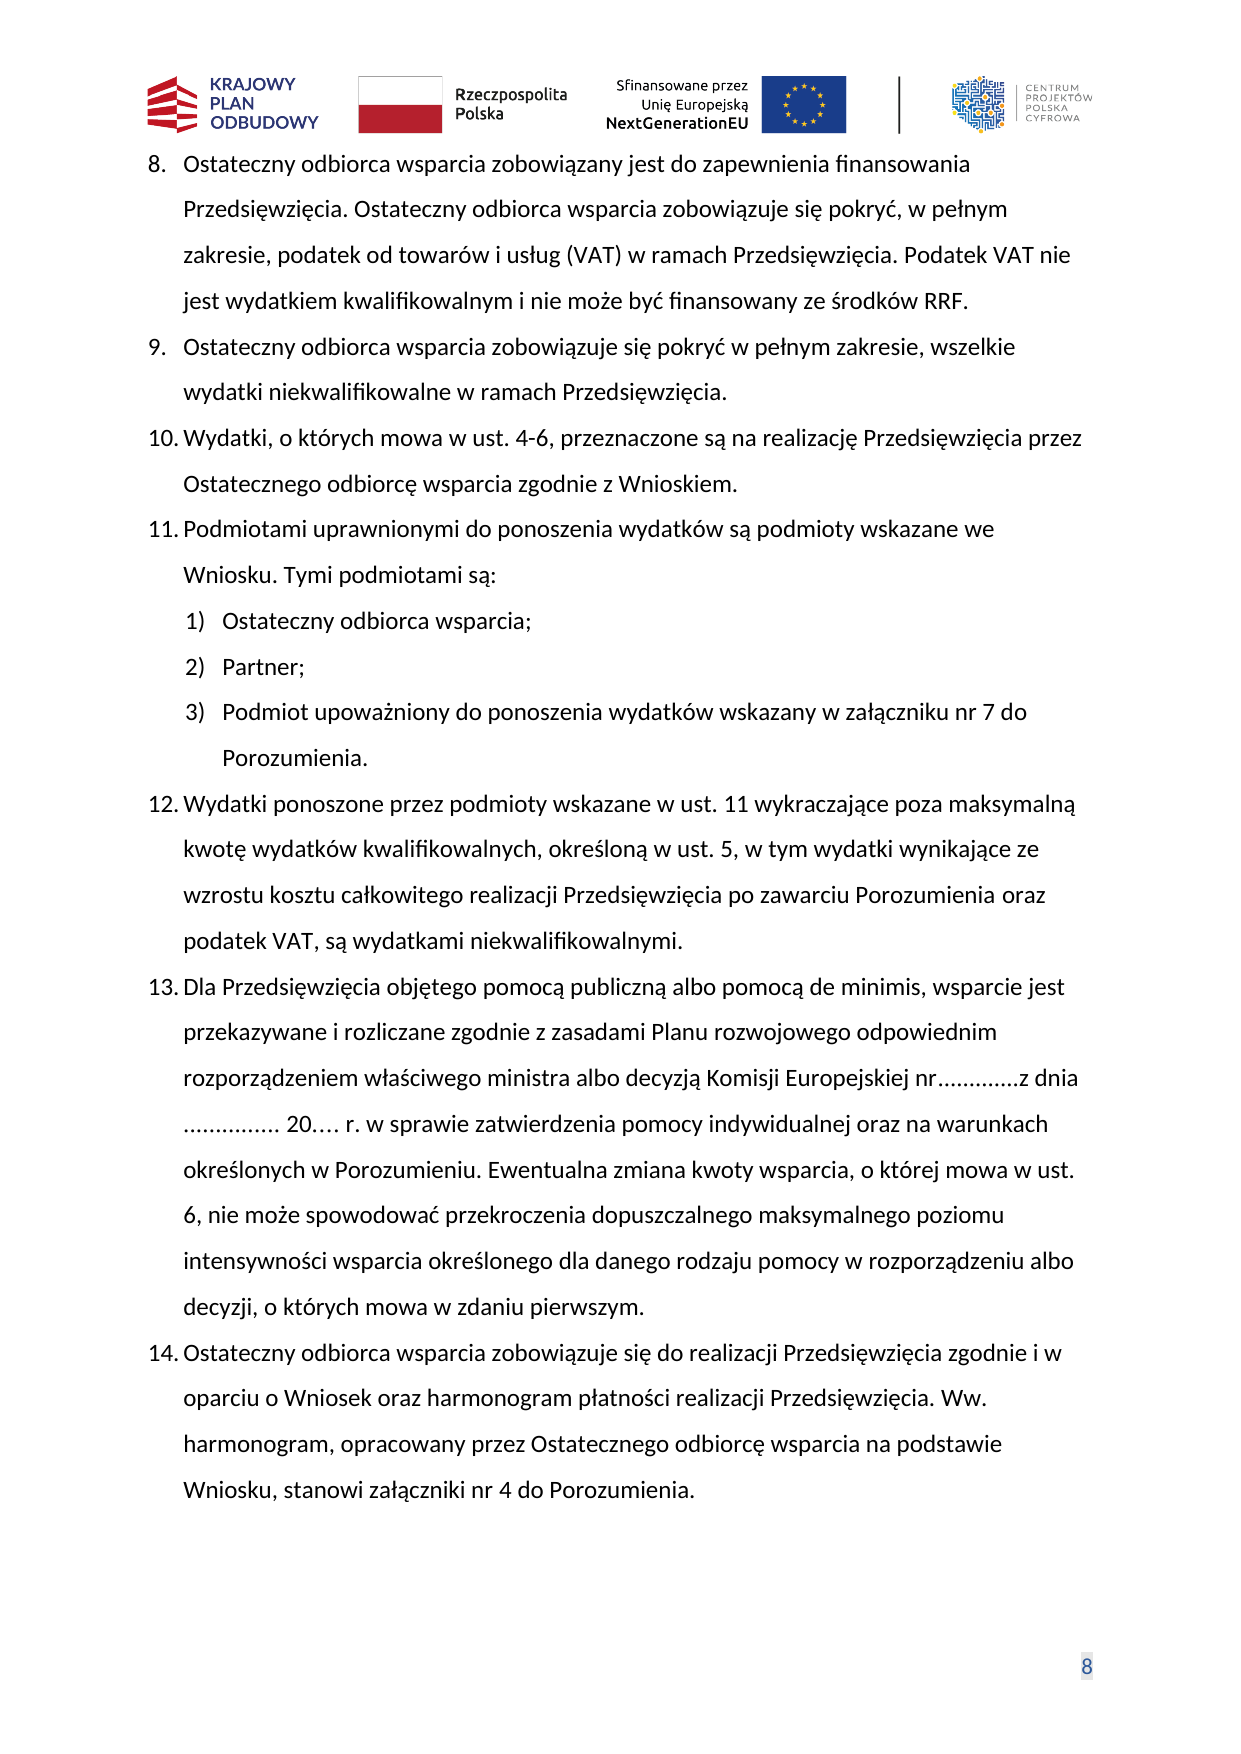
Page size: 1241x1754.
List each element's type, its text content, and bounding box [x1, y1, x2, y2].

list Wydatki, o których mowa w ust. 4-6, przeznaczone są na realizację Przedsięwzięcia przez Ostatecznego odbiorcę wsparcia zgodnie z Wnioskiem. [148, 422, 1092, 498]
list Podmiotami uprawnionymi do ponoszenia wydatków są podmioty wskazane we Wniosku. Tymi podmiotami są: [148, 513, 1092, 590]
list Ostateczny odbiorca wsparcia zobowiązuje się do realizacji Przedsięwzięcia zgodnie i w oparciu o Wniosek oraz harmonogram płatności realizacji Przedsięwzięcia. Ww. harmonogram, opracowany przez Ostatecznego odbiorcę wsparcia na podstawie Wniosku, stanowi załączniki nr 4 do Porozumienia. [148, 1337, 1092, 1504]
picture [147, 76, 1093, 134]
list Ostateczny odbiorca wsparcia zobowiązany jest do zapewnienia finansowania Przedsięwzięcia. Ostateczny odbiorca wsparcia zobowiązuje się pokryć, w pełnym zakresie, podatek od towarów i usług (VAT) w ramach Przedsięwzięcia. Podatek VAT nie jest wydatkiem kwalifikowalnym i nie może być finansowany ze środków RRF. [148, 148, 1092, 315]
list Dla Przedsięwzięcia objętego pomocą publiczną albo pomocą de minimis, wsparcie jest przekazywane i rozliczane zgodnie z zasadami Planu rozwojowego odpowiednim rozporządzeniem właściwego ministra albo decyzją Komisji Europejskiej nr z dnia 20 r. w sprawie zatwierdzenia pomocy indywidualnej oraz na warunkach określonych w Porozumieniu. Ewentualna zmiana kwoty wsparcia, o której mowa w ust. 6, nie może spowodować przekroczenia dopuszczalnego maksymalnego poziomu intensywności wsparcia określonego dla danego rodzaju pomocy w rozporządzeniu albo decyzji, o których mowa w zdaniu pierwszym. [148, 971, 1092, 1321]
list Podmiot upoważniony do ponoszenia wydatków wskazany w załączniku nr 7 do Porozumienia. [185, 696, 1092, 773]
list Ostateczny odbiorca wsparcia; [185, 605, 1092, 636]
list Wydatki ponoszone przez podmioty wskazane w ust. 11 wykraczające poza maksymalną kwotę wydatków kwalifikowalnych, określoną w ust. 5, w tym wydatki wynikające ze wzrostu kosztu całkowitego realizacji Przedsięwzięcia po zawarciu Porozumienia oraz podatek VAT, są wydatkami niekwalifikowalnymi. [148, 788, 1092, 956]
list Partner; [185, 651, 1092, 681]
list Ostateczny odbiorca wsparcia zobowiązuje się pokryć w pełnym zakresie, wszelkie wydatki niekwalifikowalne w ramach Przedsięwzięcia. [148, 331, 1092, 407]
